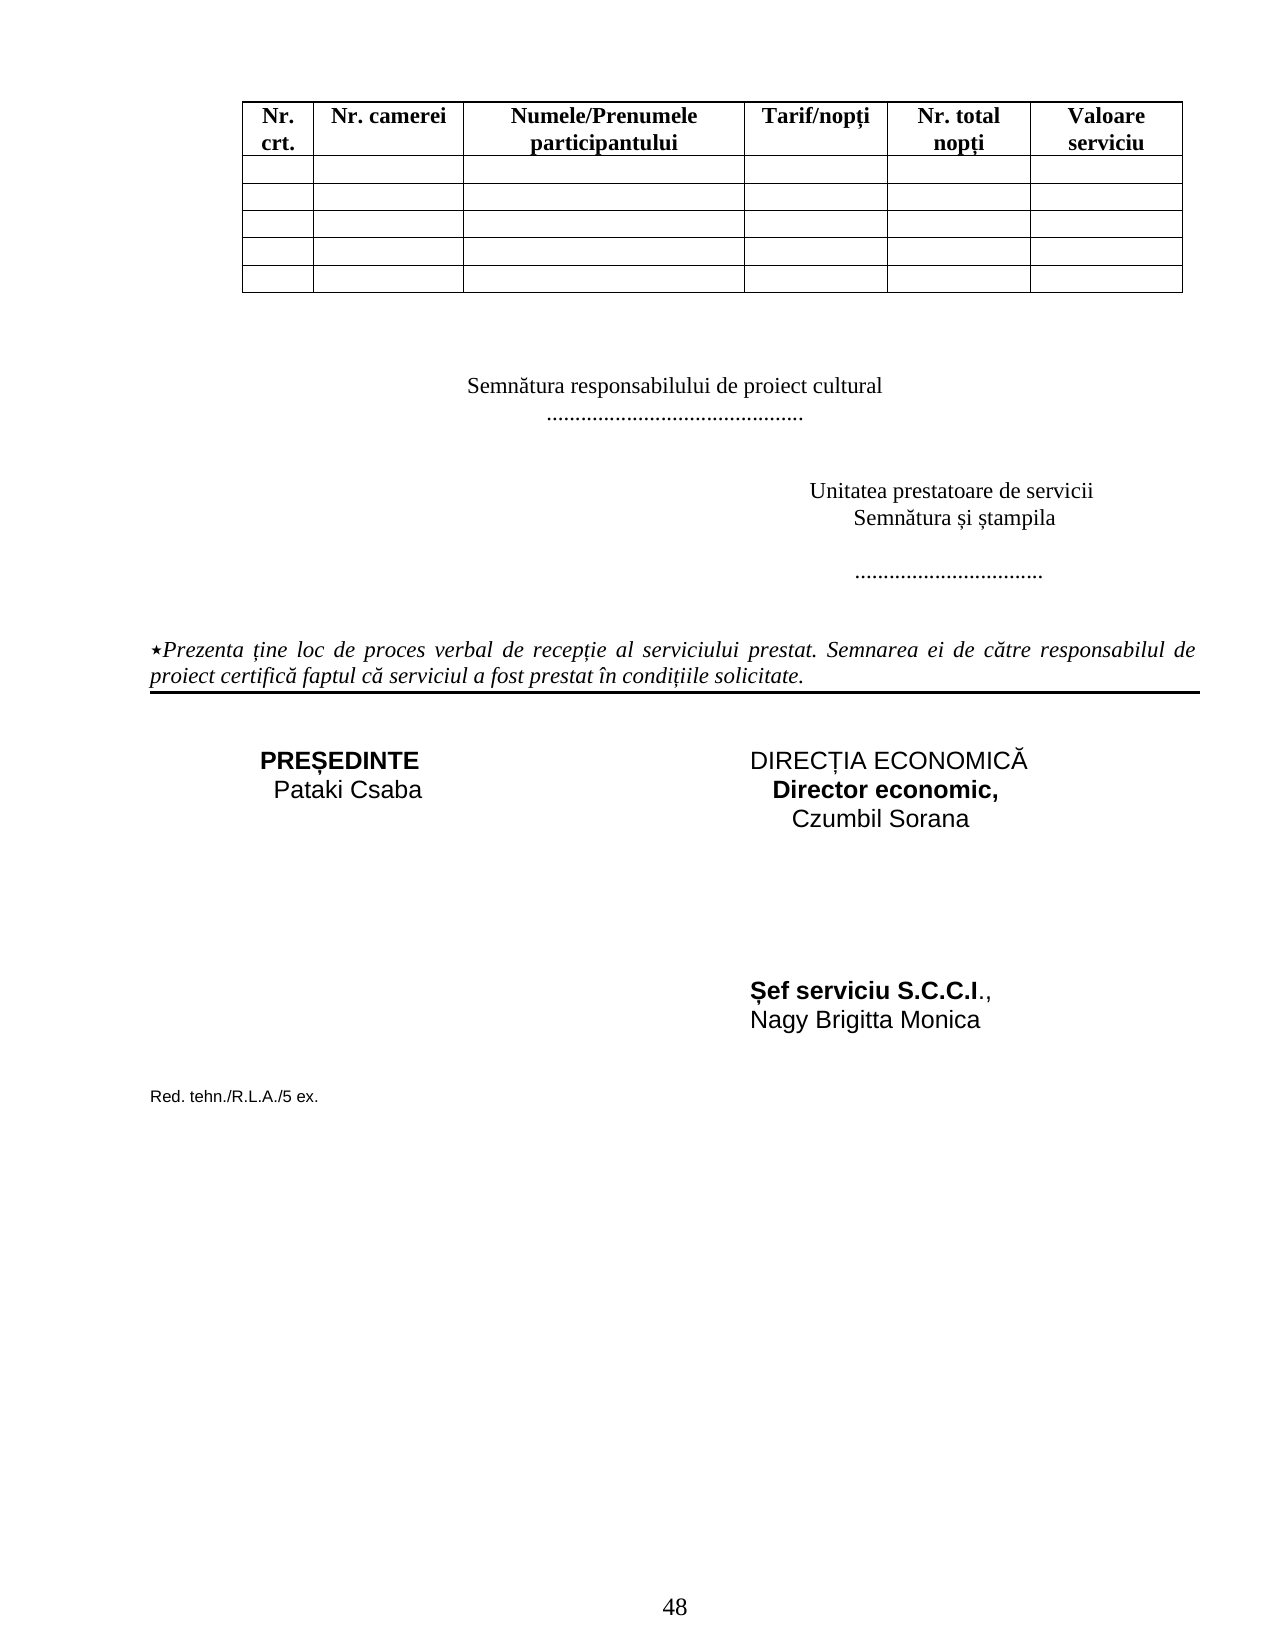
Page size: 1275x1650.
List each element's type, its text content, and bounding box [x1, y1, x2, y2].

table_cell [888, 211, 1030, 237]
table_header Valoare serviciu [1031, 103, 1182, 155]
text ................................. [150, 557, 1200, 583]
table_cell [745, 238, 887, 265]
table_header Nr. total nopți [888, 103, 1030, 155]
text Nagy Brigitta Monica [675, 1005, 1200, 1034]
table_cell [745, 156, 887, 182]
table_cell [243, 266, 313, 292]
table_header Tarif/nopți [745, 103, 887, 155]
table_cell [314, 211, 463, 237]
table_cell [464, 156, 744, 182]
table_cell [745, 266, 887, 292]
text Unitatea prestatoare de servicii [150, 478, 1200, 504]
table_cell [243, 184, 313, 210]
table_cell [464, 184, 744, 210]
text Red. tehn./R.L.A./5 ex. [150, 1087, 1200, 1106]
table_header Nr. camerei [314, 103, 463, 155]
table_cell [314, 238, 463, 265]
table_cell [464, 238, 744, 265]
text PREȘEDINTE DIRECȚIA ECONOMICĂ [150, 746, 1200, 775]
text Șef serviciu S.C.C.I., [675, 976, 1200, 1005]
text Semnătura și ștampila [150, 504, 1200, 530]
table_cell [1031, 156, 1182, 182]
table_cell [888, 238, 1030, 265]
table_cell [1031, 238, 1182, 265]
text ............................................. [150, 398, 1200, 425]
table_cell [888, 184, 1030, 210]
table_cell [464, 211, 744, 237]
table_cell [745, 211, 887, 237]
table_cell [1031, 184, 1182, 210]
text Semnătura responsabilului de proiect cultural [150, 372, 1200, 398]
table_header Nr. crt. [243, 103, 313, 155]
table_cell [745, 184, 887, 210]
table_cell [314, 266, 463, 292]
table_cell [314, 156, 463, 182]
text Czumbil Sorana [150, 804, 1200, 833]
table_cell [314, 184, 463, 210]
table_header Numele/Prenumele participantului [464, 103, 744, 155]
table_cell [243, 156, 313, 182]
text Pataki Csaba Director economic, [150, 775, 1200, 804]
table_cell [888, 266, 1030, 292]
table_cell [888, 156, 1030, 182]
table_cell [1031, 211, 1182, 237]
table_cell [243, 238, 313, 265]
text ٭Prezenta ține loc de proces verbal de recepție al serviciului prestat. Semnarea ei de către responsabilul de proiect certifică faptul că serviciul a fost prestat în condițiile solicitate. [150, 636, 1200, 691]
table_cell [464, 266, 744, 292]
table_cell [1031, 266, 1182, 292]
table_cell [243, 211, 313, 237]
